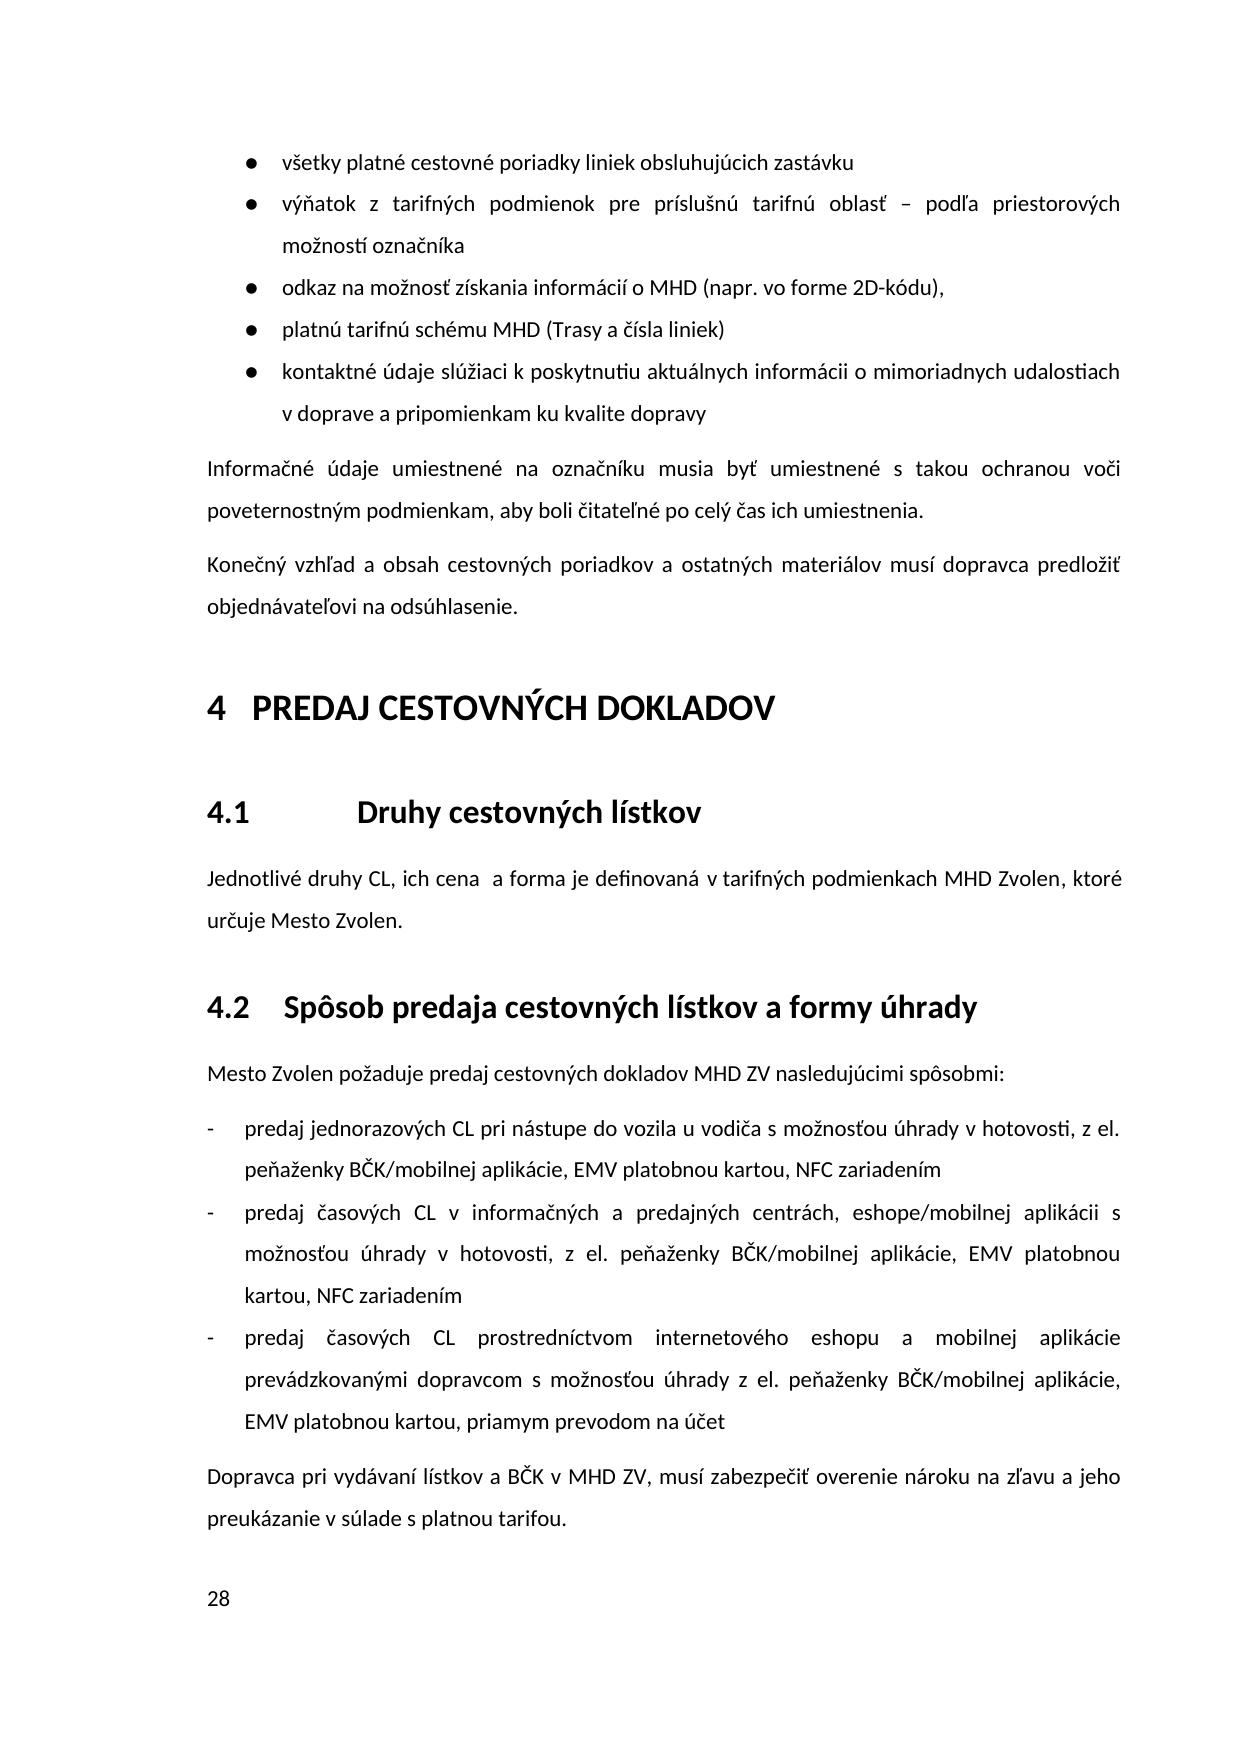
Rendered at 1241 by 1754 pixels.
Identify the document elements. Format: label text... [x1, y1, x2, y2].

list výňatok z tarifných podmienok pre príslušnú tarifnú oblasť – podľa priestorových možností označníka [244, 189, 1122, 259]
subtitle Druhy cestovných lístkov [207, 791, 1122, 831]
list predaj časových CL v informačných a predajných centrách, eshope/mobilnej aplikácii s možnosťou úhrady v hotovosti, z el. peňaženky BČK/mobilnej aplikácie, EMV platobnou kartou, NFC zariadením [207, 1198, 1122, 1309]
list kontaktné údaje slúžiaci k poskytnutiu aktuálnych informácii o mimoriadnych udalostiach v doprave a pripomienkam ku kvalite dopravy [244, 357, 1122, 427]
subtitle Spôsob predaja cestovných lístkov a formy úhrady [207, 986, 1122, 1026]
text Informačné údaje umiestnené na označníku musia byť umiestnené s takou ochranou voči poveternostným podmienkam, aby boli čitateľné po celý čas ich umiestnenia. [207, 454, 1122, 524]
list predaj časových CL prostredníctvom internetového eshopu a mobilnej aplikácie prevádzkovanými dopravcom s možnosťou úhrady z el. peňaženky BČK/mobilnej aplikácie, EMV platobnou kartou, priamym prevodom na účet [207, 1323, 1122, 1436]
subtitle PREDAJ CESTOVNÝCH DOKLADOV [207, 684, 1122, 730]
text Konečný vzhľad a obsah cestovných poriadkov a ostatných materiálov musí dopravca predložiť objednávateľovi na odsúhlasenie. [207, 550, 1122, 620]
list platnú tarifnú schému MHD (Trasy a čísla liniek) [244, 316, 1122, 343]
text Mesto Zvolen požaduje predaj cestovných dokladov MHD ZV nasledujúcimi spôsobmi: [207, 1059, 1122, 1087]
text Dopravca pri vydávaní lístkov a BČK v MHD ZV, musí zabezpečiť overenie nároku na zľavu a jeho preukázanie v súlade s platnou tarifou. [207, 1462, 1122, 1532]
list predaj jednorazových CL pri nástupe do vozila u vodiča s možnosťou úhrady v hotovosti, z el. peňaženky BČK/mobilnej aplikácie, EMV platobnou kartou, NFC zariadením [207, 1114, 1122, 1184]
text Jednotlivé druhy CL, ich cena a forma je definovaná v tarifných podmienkach MHD Zvolen, ktoré určuje Mesto Zvolen. [207, 864, 1122, 934]
list odkaz na možnosť získania informácií o MHD (napr. vo forme 2D-kódu), [244, 273, 1122, 302]
list všetky platné cestovné poriadky liniek obsluhujúcich zastávku [244, 148, 1122, 176]
